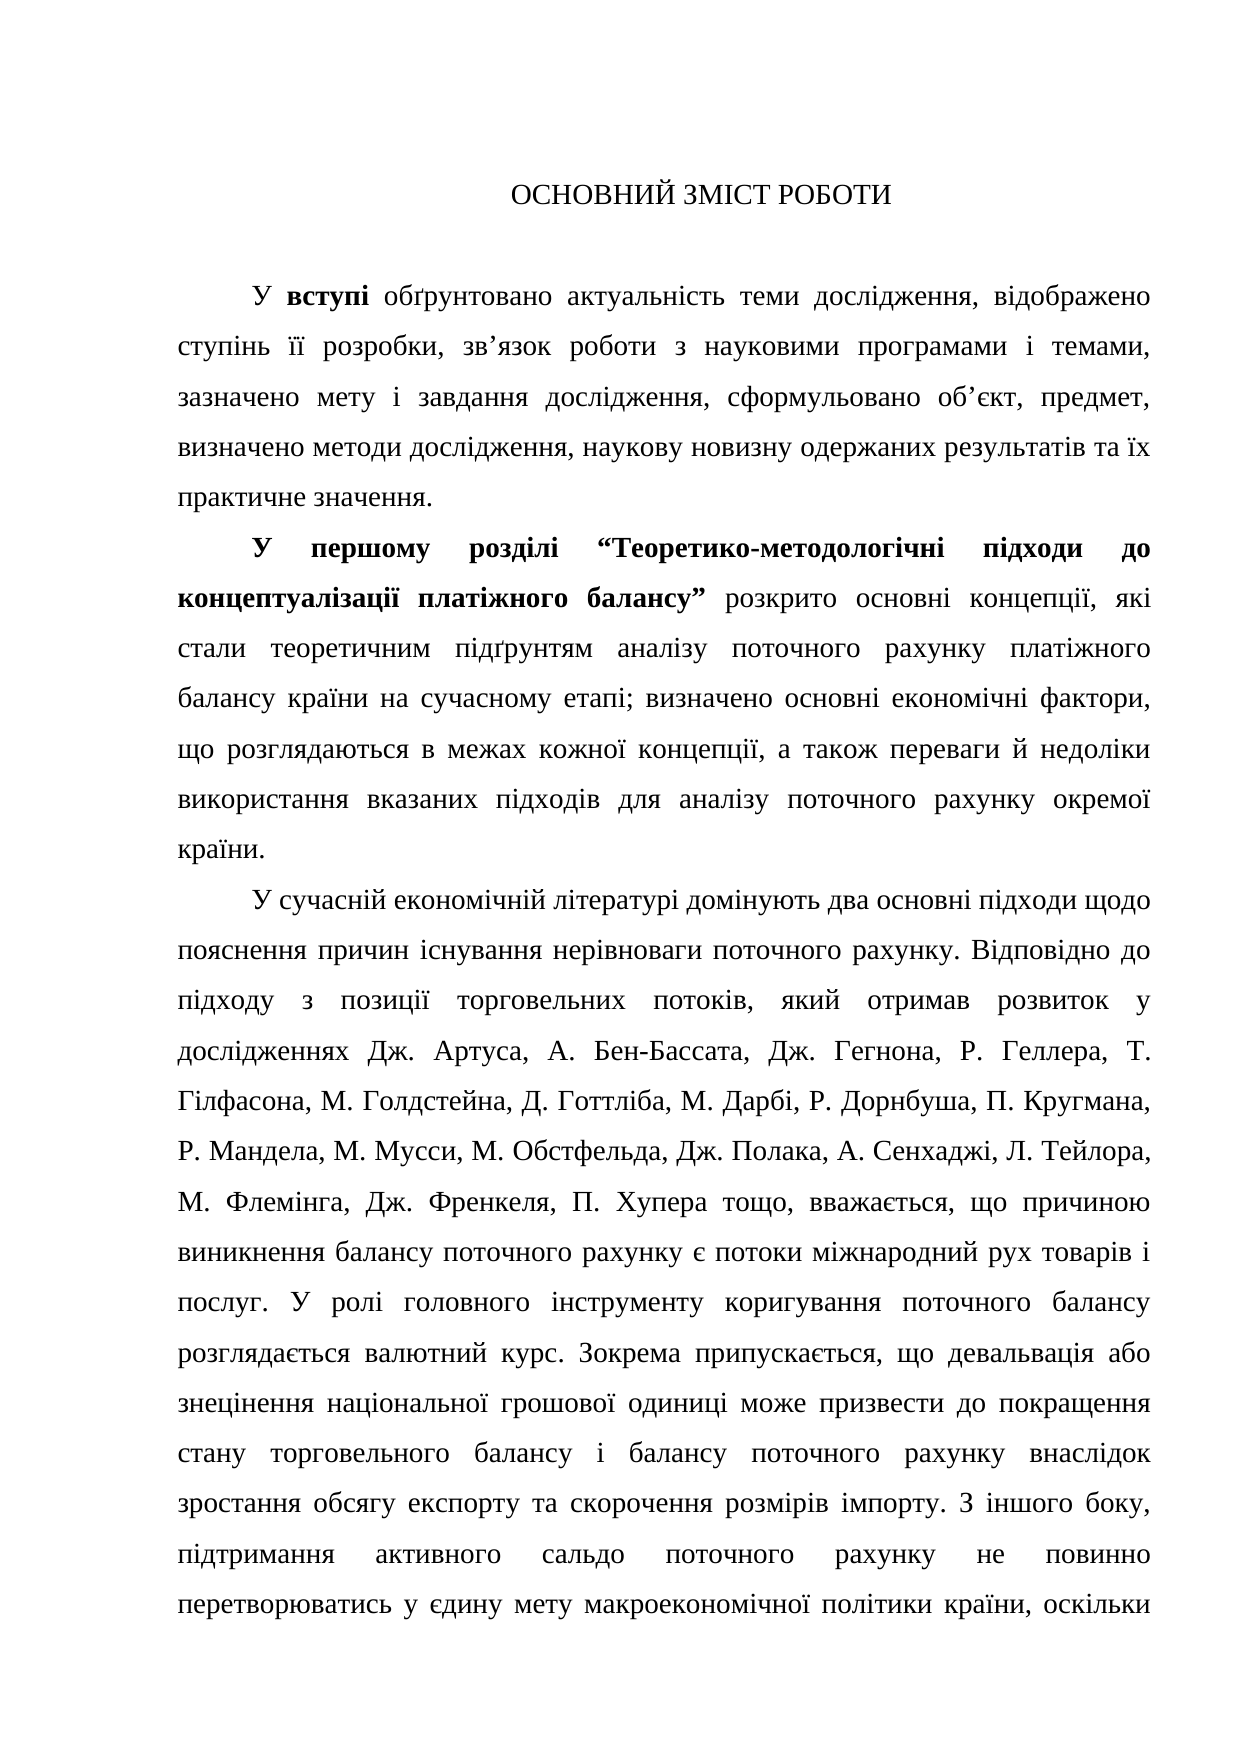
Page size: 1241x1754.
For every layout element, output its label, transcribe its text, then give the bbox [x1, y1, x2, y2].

text ОСНОВНИЙ ЗМІСТ РОБОТИ [177, 177, 1152, 211]
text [177, 882, 1152, 1620]
text У вступі обґрунтовано актуальність теми дослідження, відображено ступінь її розробки, зв’язок роботи з науковими програмами і темами, зазначено мету і завдання дослідження, сформульовано об’єкт, предмет, визначено методи дослідження, наукову новизну одержаних результатів та їх практичне значення. [177, 278, 1152, 513]
text У першому розділі “Теоретико-методологічні підходи до концептуалізації платіжного балансу” розкрито основні концепції, які стали теоретичним підґрунтям аналізу поточного рахунку платіжного балансу країни на сучасному етапі; визначено основні економічні фактори, що розглядаються в межах кожної концепції, а також переваги й недоліки використання вказаних підходів для аналізу поточного рахунку окремої країни. [177, 530, 1152, 865]
